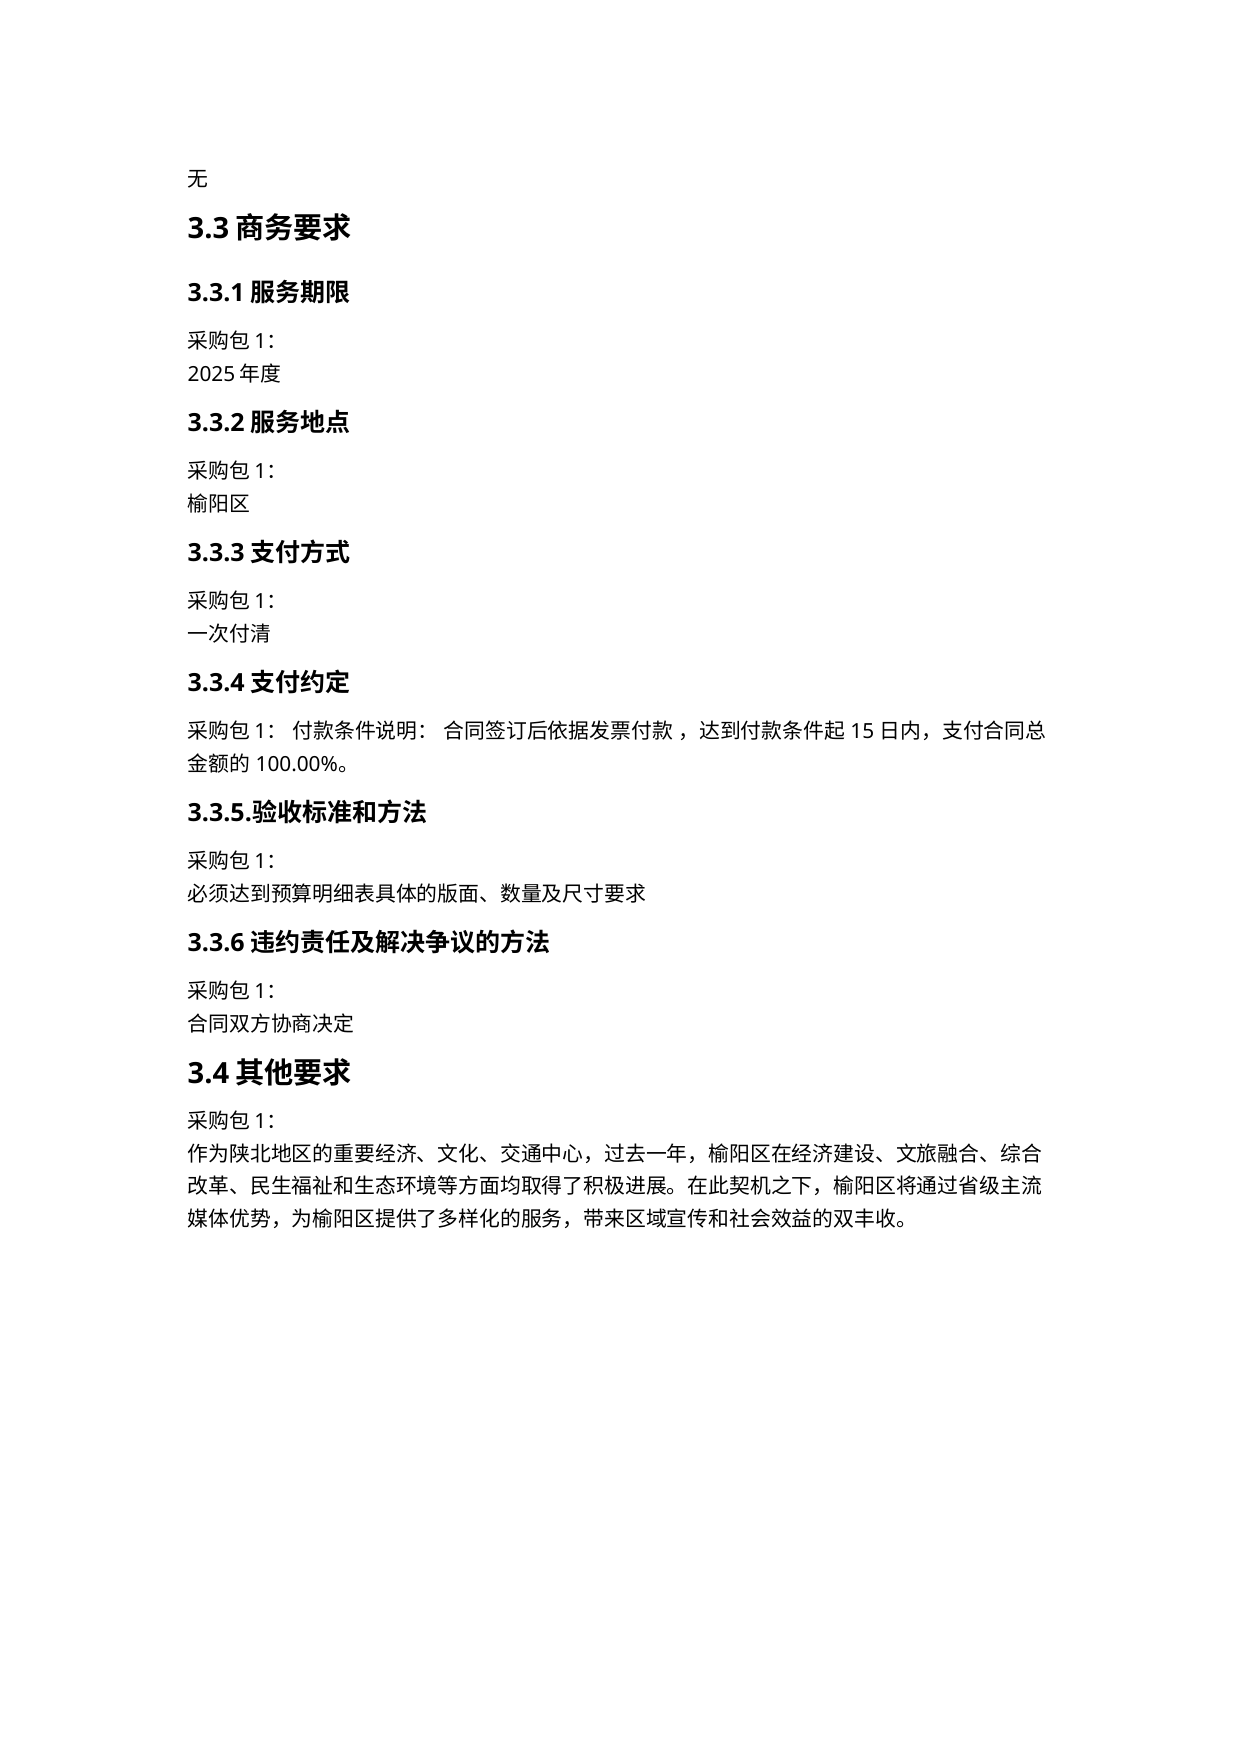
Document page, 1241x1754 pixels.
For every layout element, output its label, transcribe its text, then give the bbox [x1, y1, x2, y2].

text 采购包1： [187, 584, 1053, 617]
text 采购包1： [187, 324, 1053, 357]
text 3.3.4支付约定 [187, 649, 1053, 714]
text 一次付清 [187, 617, 1053, 649]
text 采购包1： [187, 974, 1053, 1007]
text 采购包1： [187, 844, 1053, 877]
text 3.3.5.验收标准和方法 [187, 779, 1053, 844]
text 3.3.6违约责任及解决争议的方法 [187, 909, 1053, 974]
text 3.3商务要求 [187, 194, 1053, 259]
text 3.3.1服务期限 [187, 259, 1053, 324]
text 2025年度 [187, 357, 1053, 389]
text 3.4其他要求 [187, 1039, 1053, 1104]
text 无 [187, 162, 1053, 194]
text 3.3.3支付方式 [187, 519, 1053, 584]
text 采购包1： 付款条件说明： 合同签订后依据发票付款 ，达到付款条件起 15 日内，支付合同总金额的 100.00%。 [187, 714, 1053, 779]
text 榆阳区 [187, 487, 1053, 519]
text 必须达到预算明细表具体的版面、数量及尺寸要求 [187, 877, 1053, 909]
text 合同双方协商决定 [187, 1007, 1053, 1039]
text 采购包1： [187, 1104, 1053, 1137]
text 作为陕北地区的重要经济、文化、交通中心，过去一年，榆阳区在经济建设、文旅融合、综合改革、民生福祉和生态环境等方面均取得了积极进展。在此契机之下，榆阳区将通过省级主流媒体优势，为榆阳区提供了多样化的服务，带来区域宣传和社会效益的双丰收。 [187, 1137, 1053, 1234]
text 3.3.2服务地点 [187, 389, 1053, 454]
text 采购包1： [187, 454, 1053, 487]
